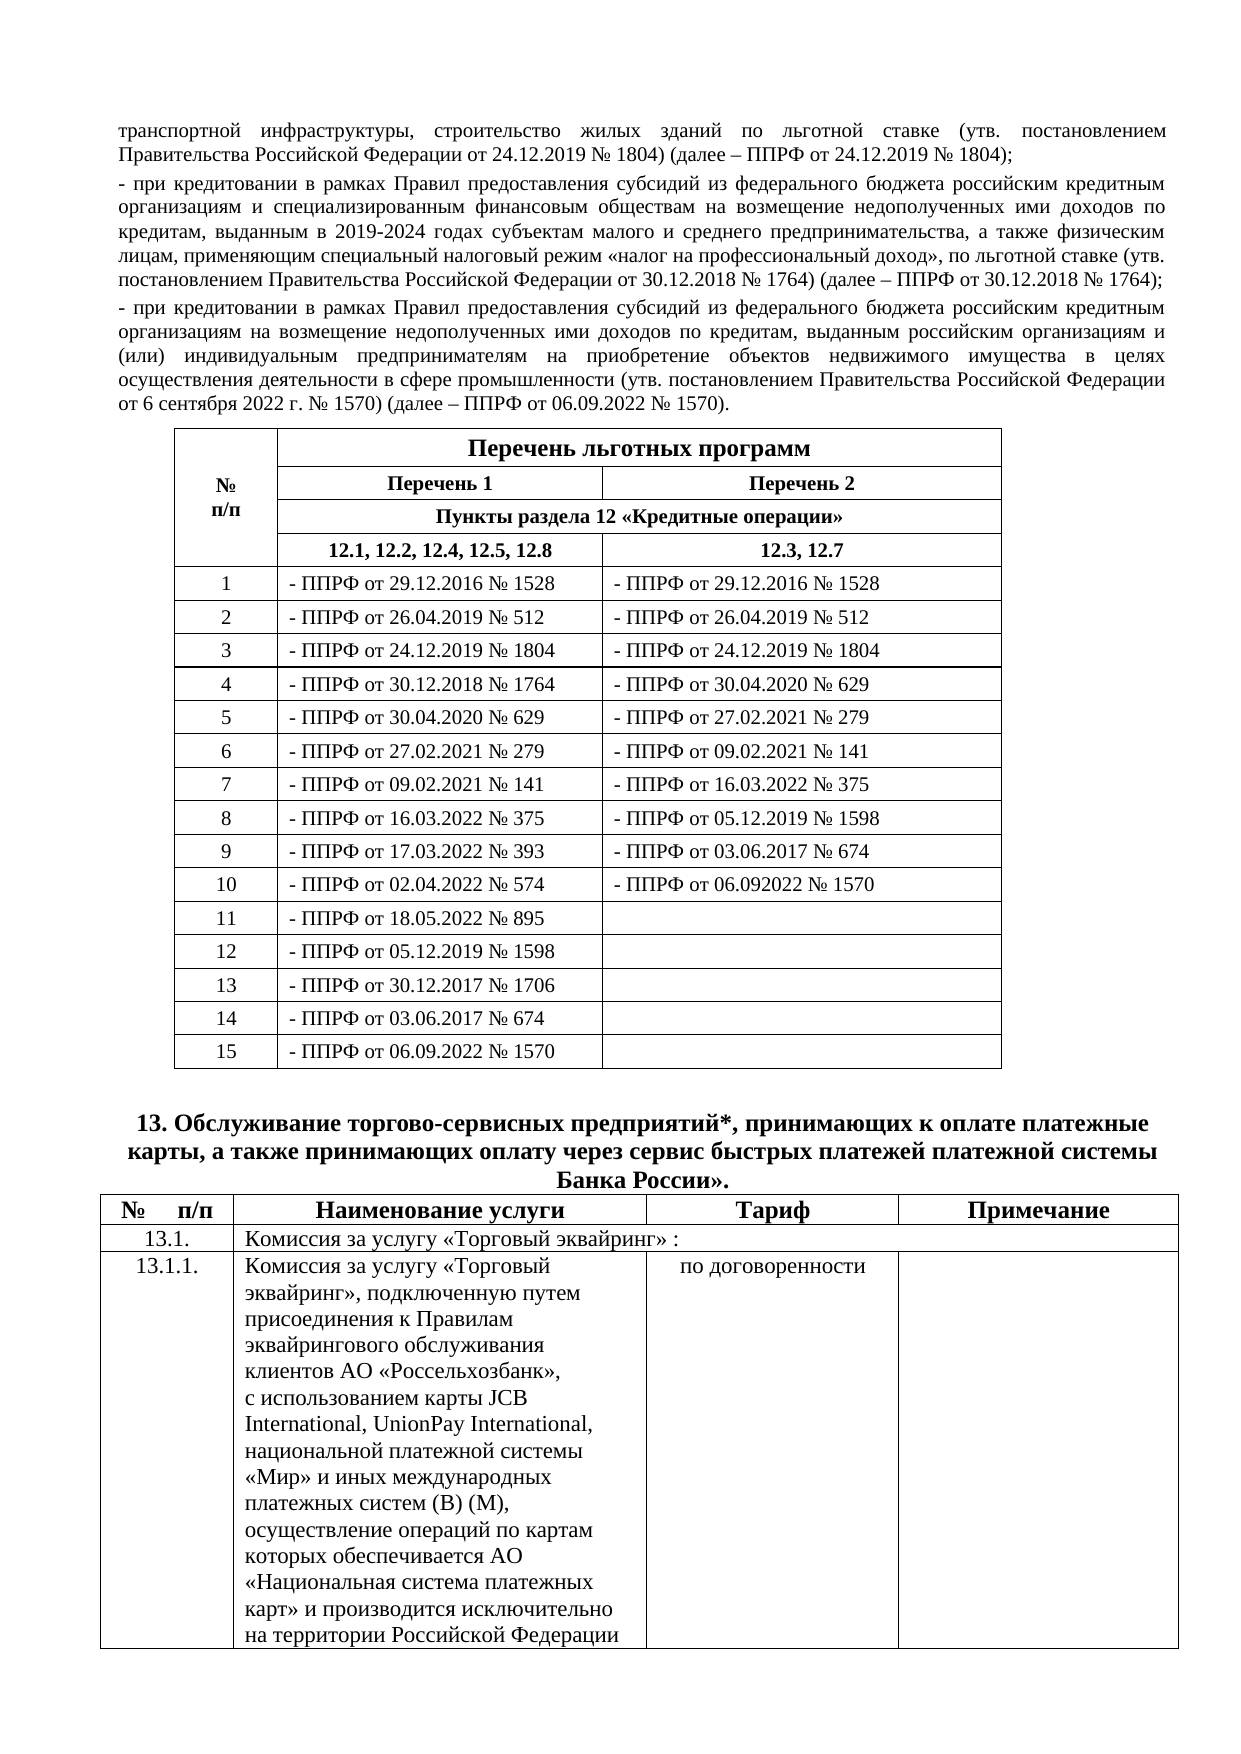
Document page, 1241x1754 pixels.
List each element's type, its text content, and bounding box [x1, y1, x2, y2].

table_cell 15 [175, 1035, 277, 1068]
subtitle 13. Обслуживание торгово-сервисных предприятий*, принимающих к оплате платежные карты, а также принимающих оплату через сервис быстрых платежей платежной системы Банка России». [118, 1108, 1167, 1194]
table_header Тариф [647, 1195, 898, 1224]
table_cell - ППРФ от 26.04.2019 № 512 [278, 601, 602, 633]
table_cell - ППРФ от 06.09.2022 № 1570 [278, 1035, 602, 1068]
text - при кредитовании в рамках Правил предоставления субсидий из федерального бюджета российским кредитным организациям и специализированным финансовым обществам на возмещение недополученных ими доходов по кредитам, выданным в 2019-2024 годах субъектам малого и среднего предпринимательства, а также физическим лицам, применяющим специальный налоговый режим «налог на профессиональный доход», по льготной ставке (утв. постановлением Правительства Российской Федерации от 30.12.2018 № 1764) (далее – ППРФ от 30.12.2018 № 1764); [118, 170, 1167, 291]
table_cell 1 [175, 567, 277, 599]
table_cell 6 [175, 734, 277, 767]
table_header Наименование услуги [234, 1195, 646, 1224]
table_cell - ППРФ от 09.02.2021 № 141 [603, 734, 1001, 767]
table_header Примечание [899, 1195, 1178, 1224]
table_cell 13.1.1. [101, 1252, 233, 1647]
table_cell - ППРФ от 29.12.2016 № 1528 [603, 567, 1001, 599]
table_cell 8 [175, 801, 277, 834]
table_cell Пункты раздела 12 «Кредитные операции» [278, 500, 1001, 533]
table_cell 11 [175, 902, 277, 934]
table_cell - ППРФ от 30.12.2017 № 1706 [278, 969, 602, 1001]
table_header № п/п [175, 429, 277, 566]
table_cell 9 [175, 835, 277, 867]
table_cell - ППРФ от 27.02.2021 № 279 [603, 701, 1001, 733]
table_header № п/п [101, 1195, 233, 1224]
table_cell 7 [175, 768, 277, 800]
table_header Перечень льготных программ [278, 429, 1001, 466]
table_cell - ППРФ от 27.02.2021 № 279 [278, 734, 602, 767]
table_cell - ППРФ от 09.02.2021 № 141 [278, 768, 602, 800]
table_cell [899, 1252, 1178, 1647]
table_cell - ППРФ от 03.06.2017 № 674 [278, 1002, 602, 1034]
table_cell - ППРФ от 16.03.2022 № 375 [278, 801, 602, 834]
table_cell 10 [175, 868, 277, 901]
table_cell - ППРФ от 06.092022 № 1570 [603, 868, 1001, 901]
table_cell - ППРФ от 02.04.2022 № 574 [278, 868, 602, 901]
table_cell Комиссия за услугу «Торговый эквайринг», подключенную путем присоединения к Правилам эквайрингового обслуживания клиентов АО «Россельхозбанк», с использованием карты JCB International, UnionPay International, национальной платежной системы «Мир» и иных международных платежных систем (В) (М), осуществление операций по картам которых обеспечивается АО «Национальная система платежных карт» и производится исключительно на территории Российской Федерации [234, 1252, 646, 1647]
table_cell - ППРФ от 24.12.2019 № 1804 [278, 634, 602, 666]
table_cell Комиссия за услугу «Торговый эквайринг» : [234, 1225, 1178, 1251]
table_cell 3 [175, 634, 277, 666]
table_cell - ППРФ от 18.05.2022 № 895 [278, 902, 602, 934]
table_cell по договоренности [647, 1252, 898, 1647]
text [118, 118, 1167, 166]
table_cell - ППРФ от 30.04.2020 № 629 [278, 701, 602, 733]
table_cell - ППРФ от 26.04.2019 № 512 [603, 601, 1001, 633]
table_cell [603, 969, 1001, 1001]
table_cell [603, 1035, 1001, 1068]
table_cell 13.1. [101, 1225, 233, 1251]
text - при кредитовании в рамках Правил предоставления субсидий из федерального бюджета российским кредитным организациям на возмещение недополученных ими доходов по кредитам, выданным российским организациям и (или) индивидуальным предпринимателям на приобретение объектов недвижимого имущества в целях осуществления деятельности в сфере промышленности (утв. постановлением Правительства Российской Федерации от 6 сентября 2022 г. № 1570) (далее – ППРФ от 06.09.2022 № 1570). [118, 295, 1167, 415]
table_cell - ППРФ от 29.12.2016 № 1528 [278, 567, 602, 599]
table_cell 12.3, 12.7 [603, 534, 1001, 566]
table_cell - ППРФ от 30.04.2020 № 629 [603, 668, 1001, 700]
table_cell 5 [175, 701, 277, 733]
table_cell 4 [175, 668, 277, 700]
table_cell - ППРФ от 16.03.2022 № 375 [603, 768, 1001, 800]
table_cell - ППРФ от 17.03.2022 № 393 [278, 835, 602, 867]
table_cell - ППРФ от 05.12.2019 № 1598 [603, 801, 1001, 834]
table_cell 12 [175, 935, 277, 967]
table_cell 2 [175, 601, 277, 633]
table_cell - ППРФ от 05.12.2019 № 1598 [278, 935, 602, 967]
table_cell [603, 1002, 1001, 1034]
table_cell - ППРФ от 24.12.2019 № 1804 [603, 634, 1001, 666]
table_cell [603, 935, 1001, 967]
table_cell - ППРФ от 30.12.2018 № 1764 [278, 668, 602, 700]
table_cell 13 [175, 969, 277, 1001]
table_cell - ППРФ от 03.06.2017 № 674 [603, 835, 1001, 867]
table_cell 14 [175, 1002, 277, 1034]
table_cell [603, 902, 1001, 934]
table_cell Перечень 1 [278, 467, 602, 499]
table_cell 12.1, 12.2, 12.4, 12.5, 12.8 [278, 534, 602, 566]
table_cell Перечень 2 [603, 467, 1001, 499]
